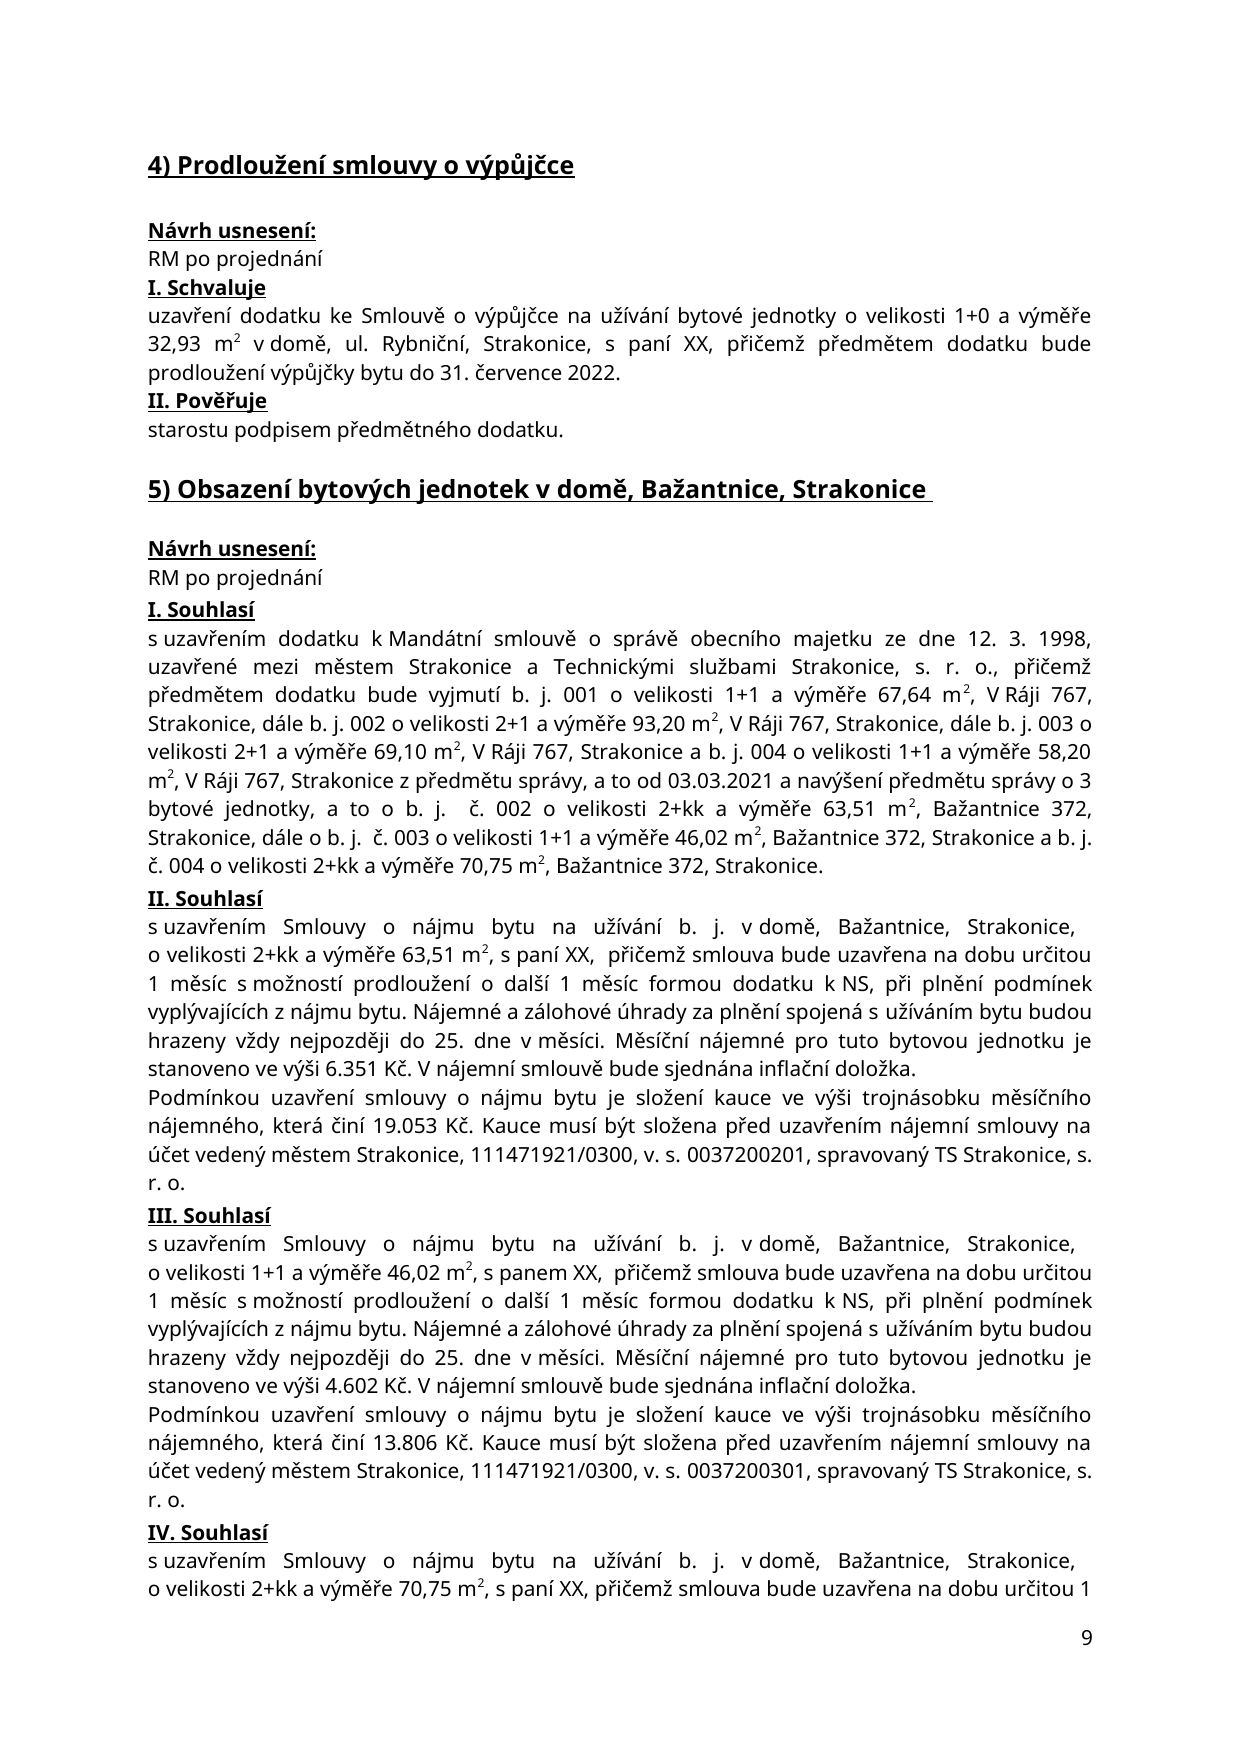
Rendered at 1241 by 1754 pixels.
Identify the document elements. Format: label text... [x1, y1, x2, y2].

text Podmínkou uzavření smlouvy o nájmu bytu je složení kauce ve výši trojnásobku měsíčního nájemného, která činí 19.053 Kč. Kauce musí být složena před uzavřením nájemní smlouvy na účet vedený městem Strakonice, 111471921/0300, v. s. 0037200201, spravovaný TS Strakonice, s. r. o. [148, 1083, 1093, 1197]
text s uzavřením dodatku k Mandátní smlouvě o správě obecního majetku ze dne 12. 3. 1998, uzavřené mezi městem Strakonice a Technickými službami Strakonice, s. r. o., přičemž předmětem dodatku bude vyjmutí b. j. 001 o velikosti 1+1 a výměře 67,64 m2, V Ráji 767, Strakonice, dále b. j. 002 o velikosti 2+1 a výměře 93,20 m2, V Ráji 767, Strakonice, dále b. j. 003 o velikosti 2+1 a výměře 69,10 m2, V Ráji 767, Strakonice a b. j. 004 o velikosti 1+1 a výměře 58,20 m2, V Ráji 767, Strakonice z předmětu správy, a to od 03.03.2021 a navýšení předmětu správy o 3 bytové jednotky, a to o b. j. č. 002 o velikosti 2+kk a výměře 63,51 m2, Bažantnice 372, Strakonice, dále o b. j. č. 003 o velikosti 1+1 a výměře 46,02 m2, Bažantnice 372, Strakonice a b. j. č. 004 o velikosti 2+kk a výměře 70,75 m2, Bažantnice 372, Strakonice. [148, 624, 1093, 879]
subtitle 4) Prodloužení smlouvy o výpůjčce [148, 148, 1093, 182]
text starostu podpisem předmětného dodatku. [148, 415, 1093, 443]
subtitle 5) Obsazení bytových jednotek v domě, Bažantnice, Strakonice [148, 472, 1093, 506]
text I. Schvaluje [148, 273, 1093, 301]
subtitle I. Souhlasí [148, 595, 1093, 624]
text Návrh usnesení: [148, 534, 1093, 563]
text uzavření dodatku ke Smlouvě o výpůjčce na užívání bytové jednotky o velikosti 1+0 a výměře 32,93 m2 v domě, ul. Rybniční, Strakonice, s paní XX, přičemž předmětem dodatku bude prodloužení výpůjčky bytu do 31. července 2022. [148, 301, 1093, 386]
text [148, 1546, 1093, 1603]
text Podmínkou uzavření smlouvy o nájmu bytu je složení kauce ve výši trojnásobku měsíčního nájemného, která činí 13.806 Kč. Kauce musí být složena před uzavřením nájemní smlouvy na účet vedený městem Strakonice, 111471921/0300, v. s. 0037200301, spravovaný TS Strakonice, s. r. o. [148, 1400, 1093, 1513]
text Návrh usnesení: [148, 216, 1093, 244]
text RM po projednání [148, 244, 1093, 273]
text s uzavřením Smlouvy o nájmu bytu na užívání b. j. v domě, Bažantnice, Strakonice, o velikosti 2+kk a výměře 63,51 m2, s paní XX, přičemž smlouva bude uzavřena na dobu určitou 1 měsíc s možností prodloužení o další 1 měsíc formou dodatku k NS, při plnění podmínek vyplývajících z nájmu bytu. Nájemné a zálohové úhrady za plnění spojená s užíváním bytu budou hrazeny vždy nejpozději do 25. dne v měsíci. Měsíční nájemné pro tuto bytovou jednotku je stanoveno ve výši 6.351 Kč. V nájemní smlouvě bude sjednána inflační doložka. [148, 912, 1093, 1083]
text s uzavřením Smlouvy o nájmu bytu na užívání b. j. v domě, Bažantnice, Strakonice, o velikosti 1+1 a výměře 46,02 m2, s panem XX, přičemž smlouva bude uzavřena na dobu určitou 1 měsíc s možností prodloužení o další 1 měsíc formou dodatku k NS, při plnění podmínek vyplývajících z nájmu bytu. Nájemné a zálohové úhrady za plnění spojená s užíváním bytu budou hrazeny vždy nejpozději do 25. dne v měsíci. Měsíční nájemné pro tuto bytovou jednotku je stanoveno ve výši 4.602 Kč. V nájemní smlouvě bude sjednána inflační doložka. [148, 1229, 1093, 1400]
subtitle III. Souhlasí [148, 1201, 1093, 1229]
text RM po projednání [148, 563, 1093, 591]
text II. Pověřuje [148, 386, 1093, 415]
subtitle IV. Souhlasí [148, 1518, 1093, 1546]
subtitle II. Souhlasí [148, 884, 1093, 912]
